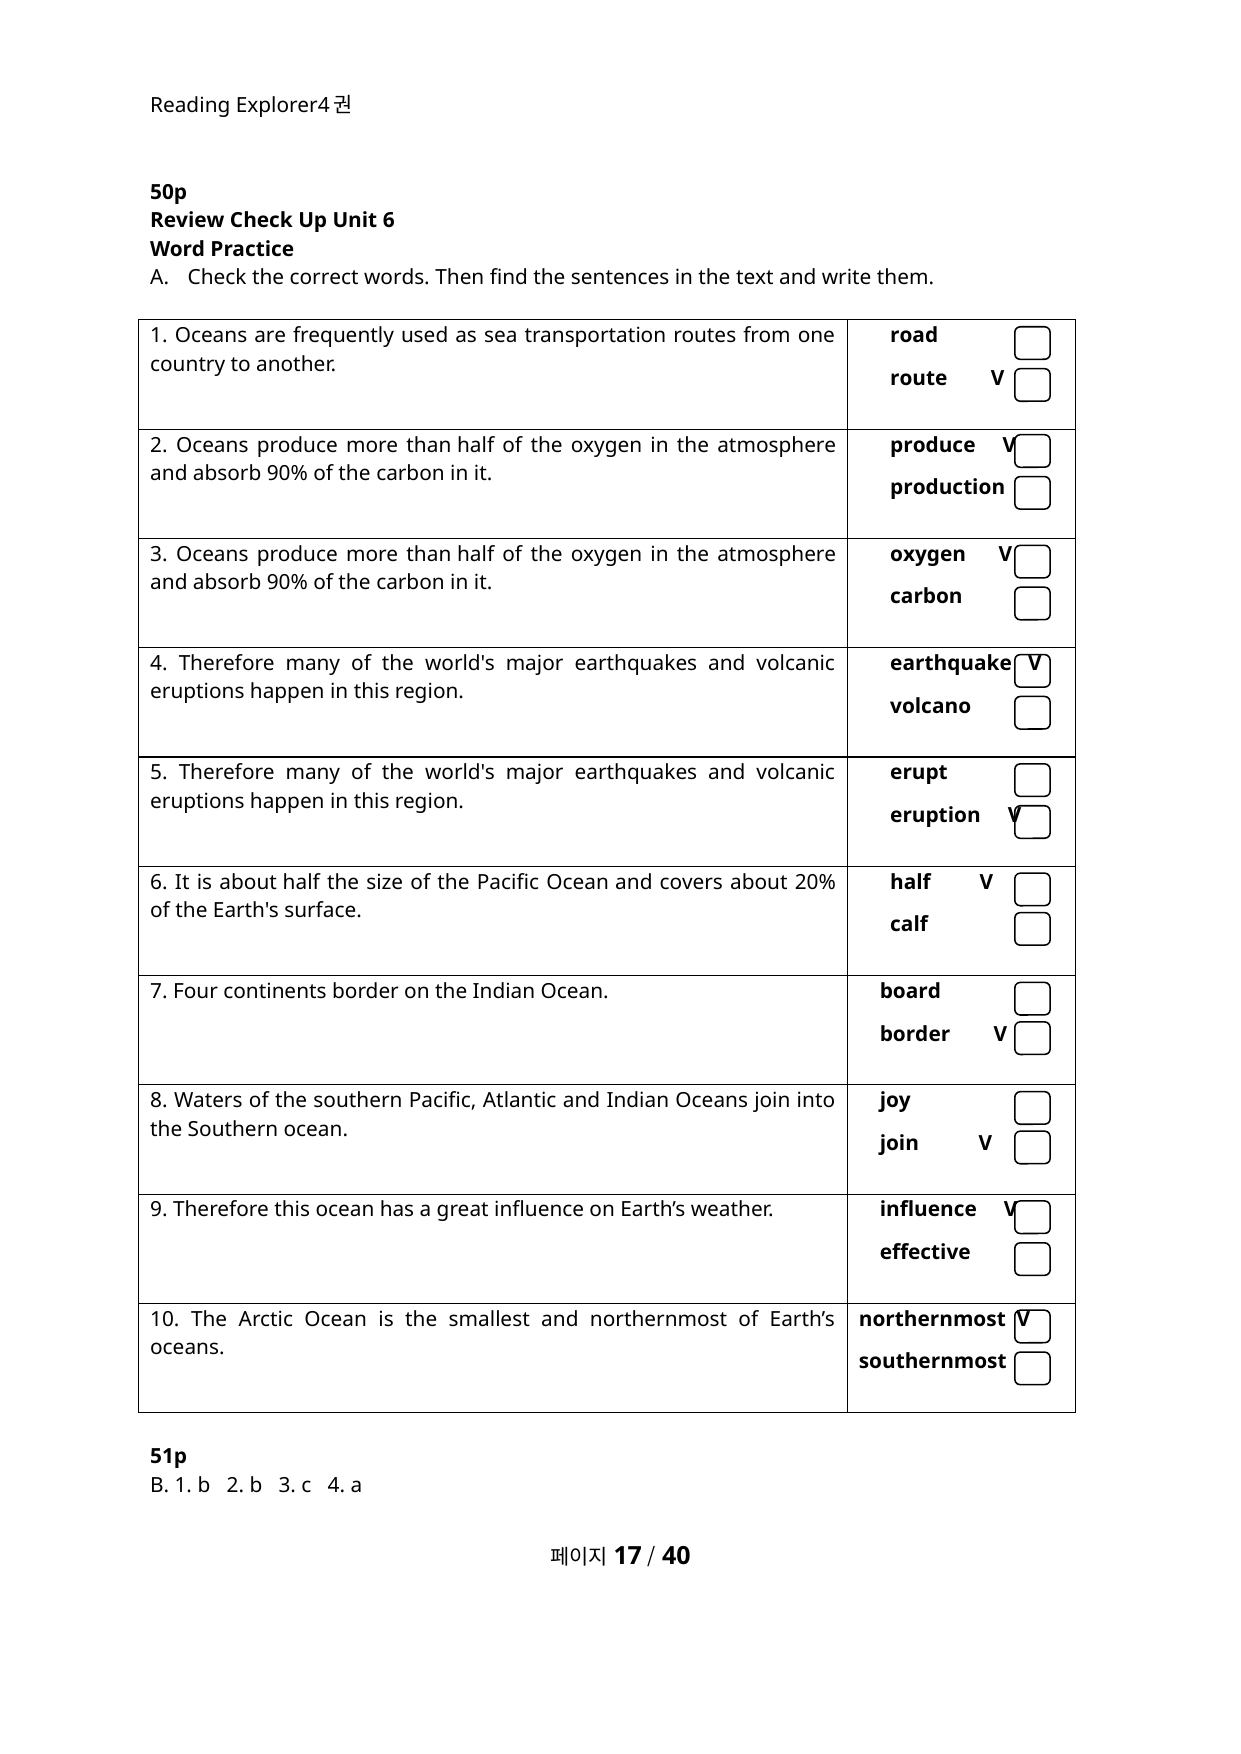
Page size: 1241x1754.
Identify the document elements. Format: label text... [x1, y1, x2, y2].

table_cell 6. It is about half the size of the Pacific Ocean and covers about 20% of the Earth's surface. [139, 867, 847, 975]
table_cell board border V [848, 976, 1075, 1084]
table_cell 7. Four continents border on the Indian Ocean. [139, 976, 847, 1084]
table_cell 8. Waters of the southern Pacific, Atlantic and Indian Oceans join into the Southern ocean. [139, 1085, 847, 1193]
table_cell oxygen V carbon [848, 539, 1075, 647]
table_cell influence V effective [848, 1195, 1075, 1303]
text 50p [150, 177, 1090, 206]
text B. 1. b 2. b 3. c 4. a [150, 1470, 1090, 1498]
table_cell produce V production [848, 430, 1075, 538]
text Word Practice [150, 234, 1090, 262]
table_cell half V calf [848, 867, 1075, 975]
table_cell 10. The Arctic Ocean is the smallest and northernmost of Earth’s oceans. [139, 1304, 847, 1412]
list Check the correct words. Then find the sentences in the text and write them. [150, 262, 1090, 291]
table_cell 4. Therefore many of the world's major earthquakes and volcanic eruptions happen in this region. [139, 648, 847, 756]
table_header road route V [848, 320, 1075, 429]
table_header 1. Oceans are frequently used as sea transportation routes from one country to another. [139, 320, 847, 429]
table_cell 2. Oceans produce more than half of the oxygen in the atmosphere and absorb 90% of the carbon in it. [139, 430, 847, 538]
table_cell joy join V [848, 1085, 1075, 1193]
table_cell 9. Therefore this ocean has a great influence on Earth’s weather. [139, 1195, 847, 1303]
table_cell 5. Therefore many of the world's major earthquakes and volcanic eruptions happen in this region. [139, 758, 847, 866]
table_cell earthquake V volcano [848, 648, 1075, 756]
text Review Check Up Unit 6 [150, 206, 1090, 234]
table_cell erupt eruption V [848, 758, 1075, 866]
table_cell northernmost V southernmost [848, 1304, 1075, 1412]
table_cell 3. Oceans produce more than half of the oxygen in the atmosphere and absorb 90% of the carbon in it. [139, 539, 847, 647]
text 51p [150, 1442, 1090, 1470]
